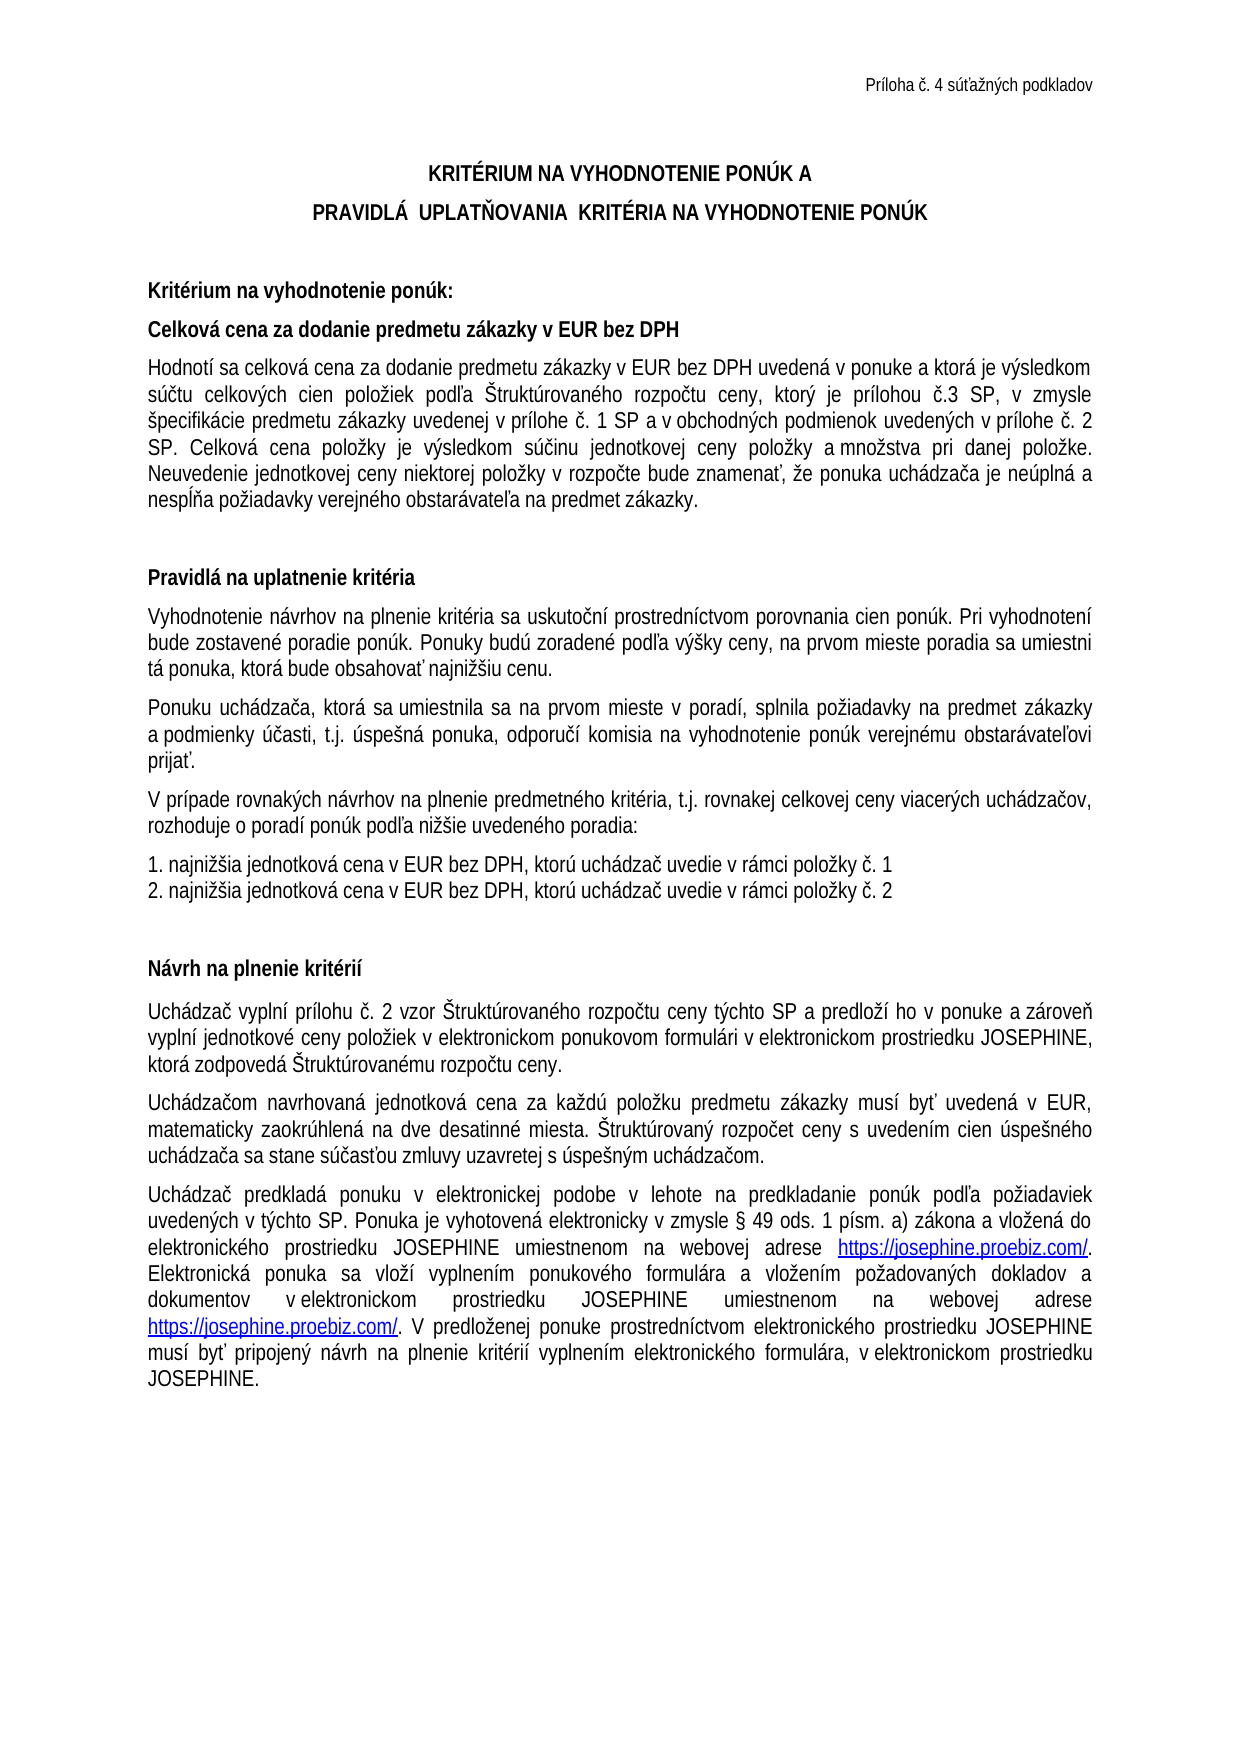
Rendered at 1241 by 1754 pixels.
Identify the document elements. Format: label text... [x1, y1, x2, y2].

text Kritérium na vyhodnotenie ponúk: [148, 277, 1093, 303]
text 1. najnižšia jednotková cena v EUR bez DPH, ktorú uchádzač uvedie v rámci položky č. 1 [148, 851, 1093, 877]
text Hodnotí sa celková cena za dodanie predmetu zákazky v EUR bez DPH uvedená v ponuke a ktorá je výsledkom súčtu celkových cien položiek podľa Štruktúrovaného rozpočtu ceny, ktorý je prílohou č.3 SP, v zmysle špecifikácie predmetu zákazky uvedenej v prílohe č. 1 SP a v obchodných podmienok uvedených v prílohe č. 2 SP. Celková cena položky je výsledkom súčinu jednotkovej ceny položky a množstva pri danej položke. Neuvedenie jednotkovej ceny niektorej položky v rozpočte bude znamenať, že ponuka uchádzača je neúplná a nespĺňa požiadavky verejného obstarávateľa na predmet zákazky. [148, 354, 1093, 512]
text PRAVIDLÁ UPLATŇOVANIA KRITÉRIA NA VYHODNOTENIE PONÚK [148, 199, 1093, 225]
text Uchádzač vyplní prílohu č. 2 vzor Štruktúrovaného rozpočtu ceny týchto SP a predloží ho v ponuke a zároveň vyplní jednotkové ceny položiek v elektronickom ponukovom formulári v elektronickom prostriedku JOSEPHINE, ktorá zodpovedá Štruktúrovanému rozpočtu ceny. [148, 998, 1093, 1077]
text 2. najnižšia jednotková cena v EUR bez DPH, ktorú uchádzač uvedie v rámci položky č. 2 [148, 877, 1093, 904]
text Uchádzačom navrhovaná jednotková cena za každú položku predmetu zákazky musí byť uvedená v EUR, matematicky zaokrúhlená na dve desatinné miesta. Štruktúrovaný rozpočet ceny s uvedením cien úspešného uchádzača sa stane súčasťou zmluvy uzavretej s úspešným uchádzačom. [148, 1089, 1093, 1168]
text Uchádzač predkladá ponuku v elektronickej podobe v lehote na predkladanie ponúk podľa požiadaviek uvedených v týchto SP. Ponuka je vyhotovená elektronicky v zmysle § 49 ods. 1 písm. a) zákona a vložená do elektronického prostriedku JOSEPHINE umiestnenom na webovej adrese https://josephine.proebiz.com/. Elektronická ponuka sa vloží vyplnením ponukového formulára a vložením požadovaných dokladov a dokumentov v elektronickom prostriedku JOSEPHINE umiestnenom na webovej adrese https://josephine.proebiz.com/. V predloženej ponuke prostredníctvom elektronického prostriedku JOSEPHINE musí byť pripojený návrh na plnenie kritérií vyplnením elektronického formulára, v elektronickom prostriedku JOSEPHINE. [148, 1181, 1093, 1392]
text V prípade rovnakých návrhov na plnenie predmetného kritéria, t.j. rovnakej celkovej ceny viacerých uchádzačov, rozhoduje o poradí ponúk podľa nižšie uvedeného poradia: [148, 786, 1093, 838]
text Celková cena za dodanie predmetu zákazky v EUR bez DPH [148, 316, 1093, 342]
text Ponuku uchádzača, ktorá sa umiestnila sa na prvom mieste v poradí, splnila požiadavky na predmet zákazky a podmienky účasti, t.j. úspešná ponuka, odporučí komisia na vyhodnotenie ponúk verejnému obstarávateľovi prijať. [148, 694, 1093, 773]
text Vyhodnotenie návrhov na plnenie kritéria sa uskutoční prostredníctvom porovnania cien ponúk. Pri vyhodnotení bude zostavené poradie ponúk. Ponuky budú zoradené podľa výšky ceny, na prvom mieste poradia sa umiestni tá ponuka, ktorá bude obsahovať najnižšiu cenu. [148, 603, 1093, 682]
text Pravidlá na uplatnenie kritéria [148, 564, 1093, 590]
text KRITÉRIUM NA VYHODNOTENIE PONÚK A [148, 160, 1093, 186]
text Návrh na plnenie kritérií [148, 955, 1093, 981]
